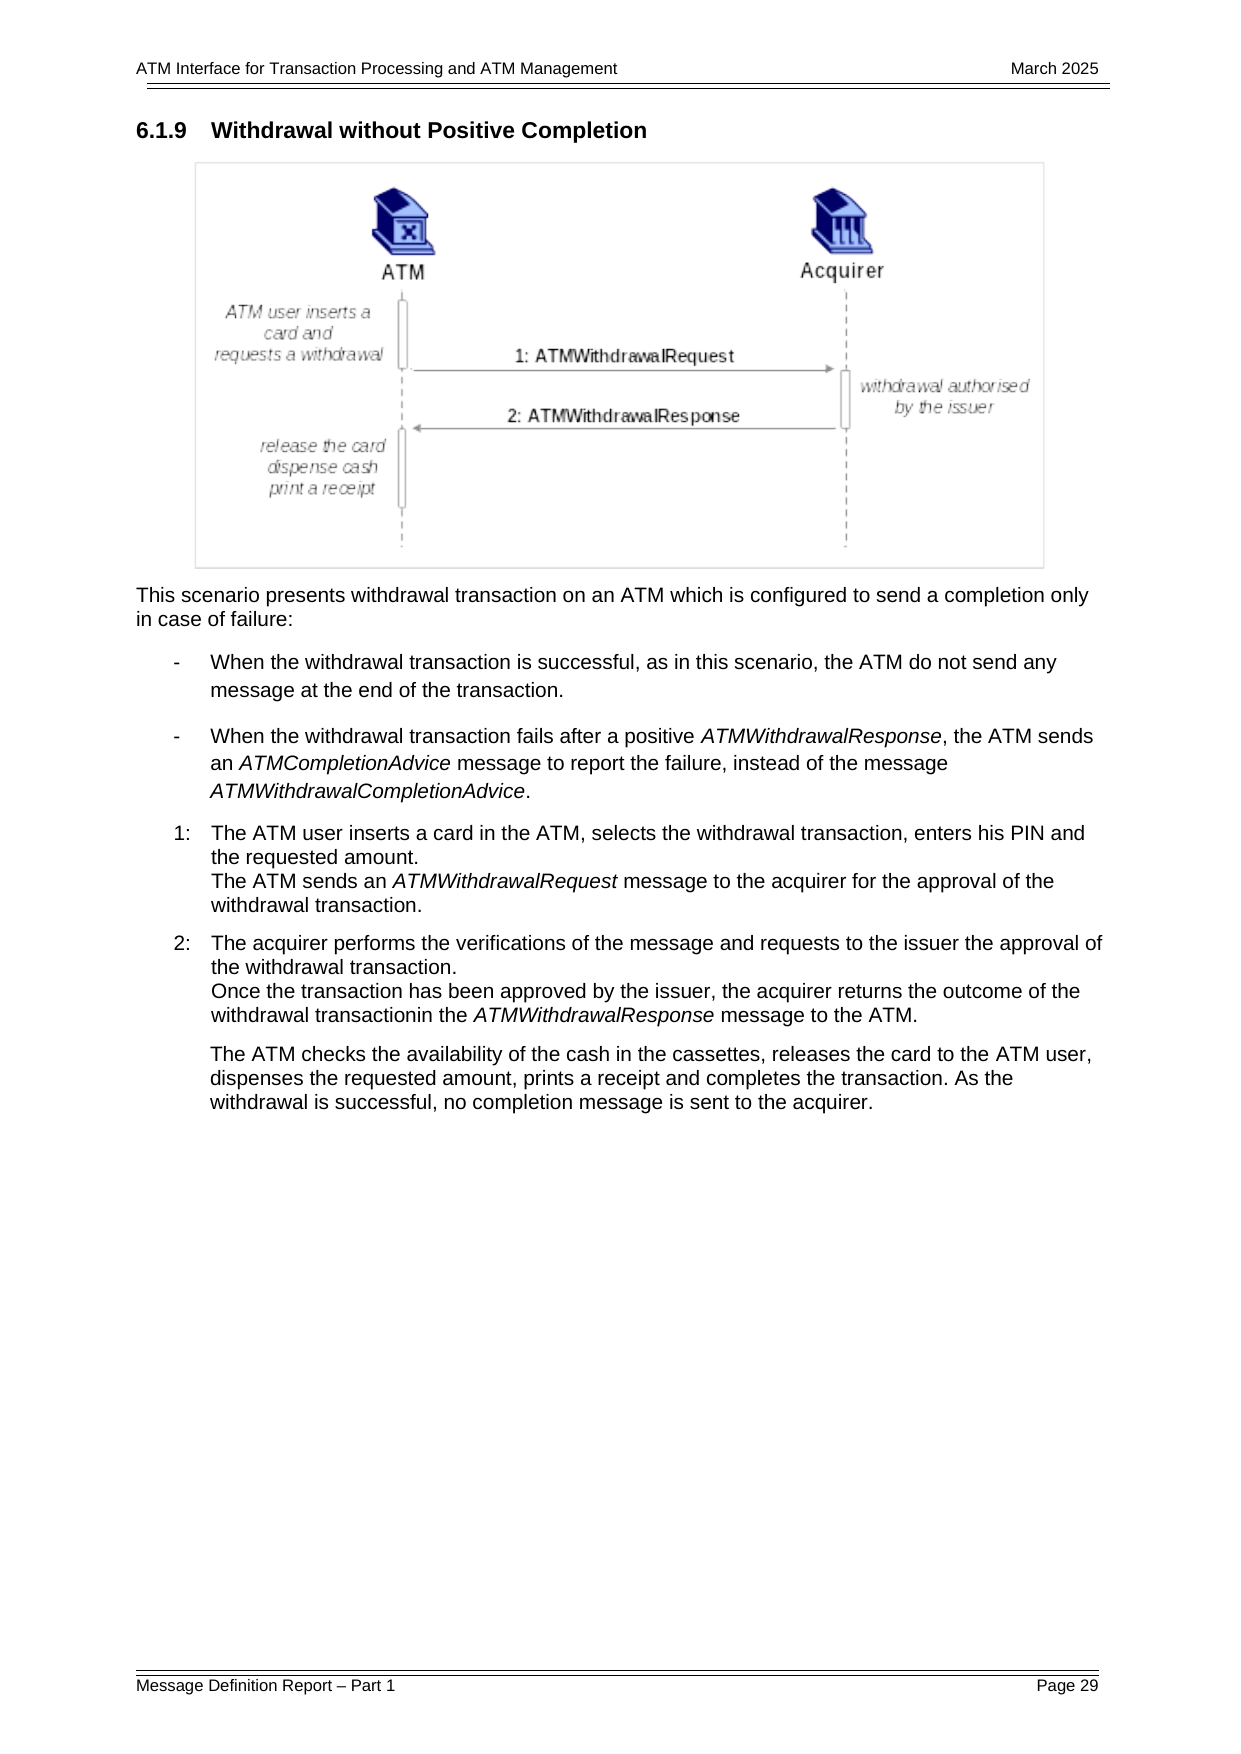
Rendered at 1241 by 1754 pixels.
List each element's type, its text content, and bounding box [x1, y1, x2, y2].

list The acquirer performs the verifications of the message and requests to the issuer the approval of the withdrawal transaction. Once the transaction has been approved by the issuer, the acquirer returns the outcome of the withdrawal transactionin the ATMWithdrawalResponse message to the ATM. [173, 931, 1104, 1027]
list The ATM user inserts a card in the ATM, selects the withdrawal transaction, enters his PIN and the requested amount. The ATM sends an ATMWithdrawalRequest message to the acquirer for the approval of the withdrawal transaction. [173, 821, 1104, 917]
text This scenario presents withdrawal transaction on an ATM which is configured to send a completion only in case of failure: [136, 583, 1104, 631]
text The ATM checks the availability of the cash in the cassettes, releases the card to the ATM user, dispenses the requested amount, prints a receipt and completes the transaction. As the withdrawal is successful, no completion message is sent to the acquirer. [210, 1042, 1104, 1113]
text When the withdrawal transaction is successful, as in this scenario, the ATM do not send any message at the end of the transaction. [173, 650, 1104, 701]
subtitle Withdrawal without Positive Completion [136, 117, 1104, 143]
text When the withdrawal transaction fails after a positive ATMWithdrawalResponse, the ATM sends an ATMCompletionAdvice message to report the failure, instead of the message ATMWithdrawalCompletionAdvice. [173, 724, 1104, 803]
